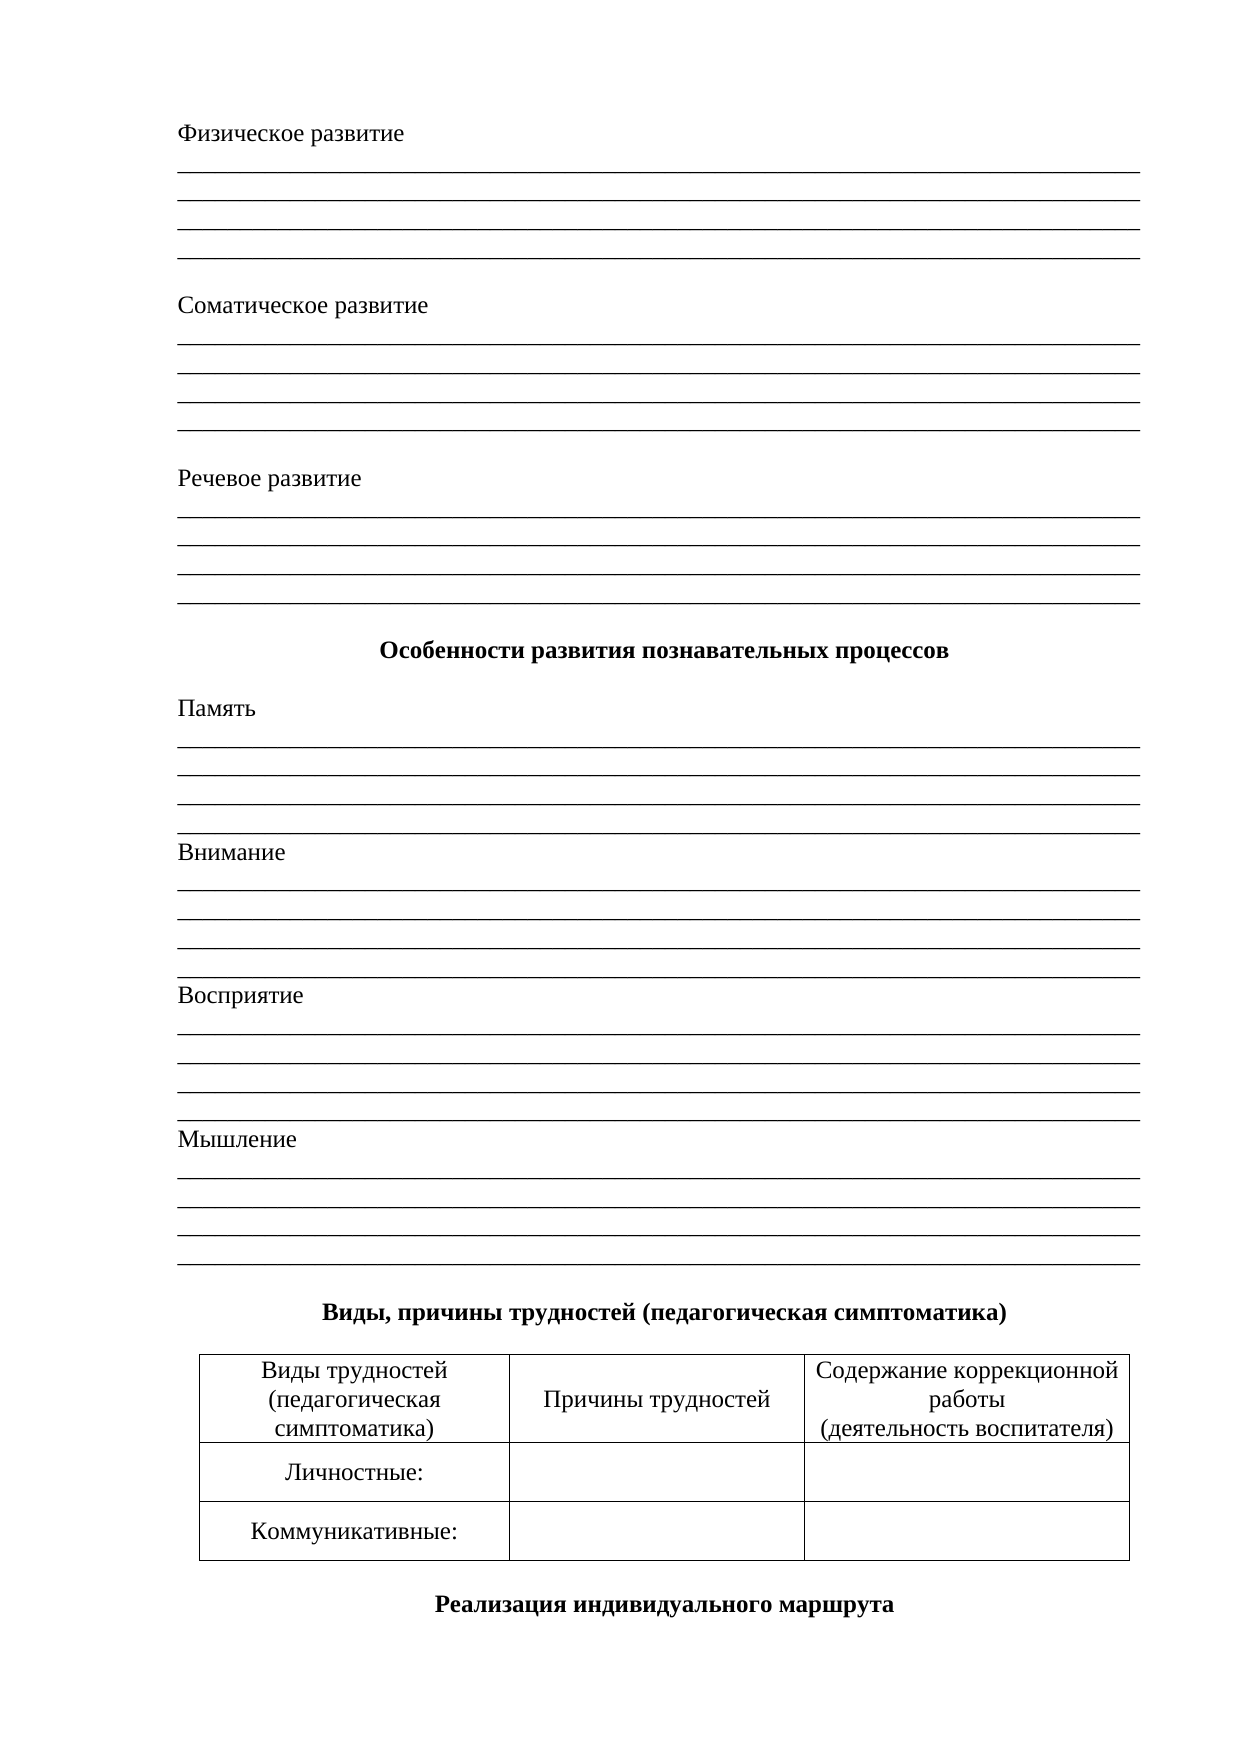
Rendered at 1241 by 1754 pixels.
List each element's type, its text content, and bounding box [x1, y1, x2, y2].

table_cell Коммуникативные: [200, 1502, 509, 1560]
text ____________________________________________________________________________________________________________________________________________________________________________________________________________________________________________________________________________________________________________________ [177, 147, 1152, 262]
text Соматическое развитие [177, 291, 1152, 319]
table_cell Личностные: [200, 1443, 509, 1501]
table_header Содержание коррекционной работы (деятельность воспитателя) [805, 1355, 1129, 1442]
table_header Причины трудностей [510, 1355, 804, 1442]
table_cell [805, 1502, 1129, 1560]
text Виды, причины трудностей (педагогическая симптоматика) [177, 1297, 1152, 1326]
text ____________________________________________________________________________________________________________________________________________________________________________________________________________________________________________________________________________________________________________________ [177, 492, 1152, 607]
text Речевое развитие [177, 463, 1152, 492]
text ____________________________________________________________________________________________________________________________________________________________________________________________________________________________________________________________________________________________________________________ [177, 1153, 1152, 1268]
table_header Виды трудностей (педагогическая симптоматика) [200, 1355, 509, 1442]
text Память [177, 693, 1152, 722]
text ____________________________________________________________________________________________________________________________________________________________________________________________________________________________________________________________________________________________________________________ [177, 319, 1152, 434]
text ____________________________________________________________________________________________________________________________________________________________________________________________________________________________________________________________________________________________________________________ [177, 866, 1152, 981]
text Реализация индивидуального маршрута [177, 1589, 1152, 1618]
table_cell [510, 1502, 804, 1560]
text Мышление [177, 1124, 1152, 1153]
text Восприятие [177, 981, 1152, 1009]
text Физическое развитие [177, 118, 1152, 147]
text ____________________________________________________________________________________________________________________________________________________________________________________________________________________________________________________________________________________________________________________ [177, 722, 1152, 837]
text ____________________________________________________________________________________________________________________________________________________________________________________________________________________________________________________________________________________________________________________ [177, 1009, 1152, 1124]
text Внимание [177, 837, 1152, 866]
table_cell [510, 1443, 804, 1501]
text Особенности развития познавательных процессов [177, 636, 1152, 664]
table_cell [805, 1443, 1129, 1501]
